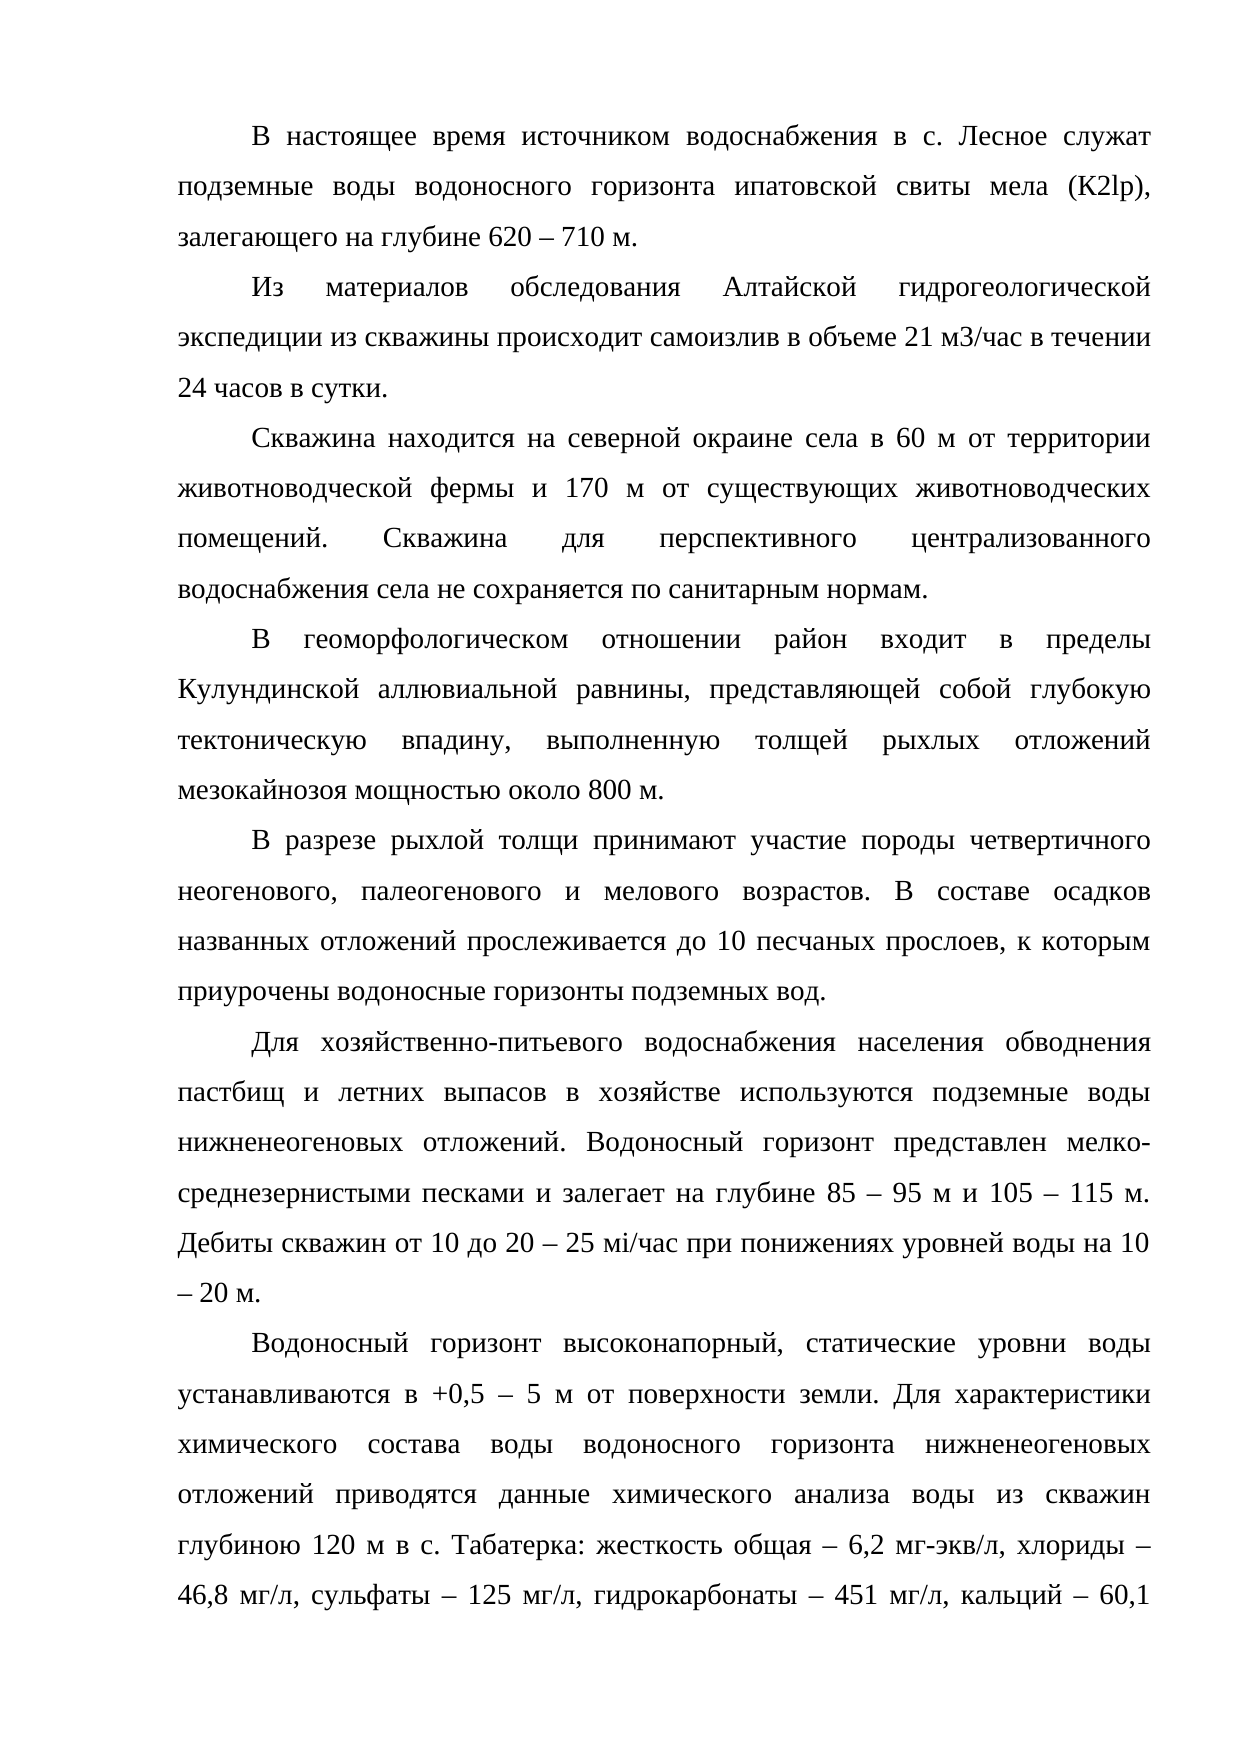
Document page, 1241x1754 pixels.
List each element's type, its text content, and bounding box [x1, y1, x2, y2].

text В геоморфологическом отношении район входит в пределы Кулундинской аллювиальной равнины, представляющей собой глубокую тектоническую впадину, выполненную толщей рыхлых отложений мезокайнозоя мощностью около 800 м. [177, 621, 1152, 806]
text Для хозяйственно-питьевого водоснабжения населения обводнения пастбищ и летних выпасов в хозяйстве используются подземные воды нижненеогеновых отложений. Водоносный горизонт представлен мелко-среднезернистыми песками и залегает на глубине 85 – 95 м и 105 – 115 м. Дебиты скважин от 10 до 20 – 25 мі/час при понижениях уровней воды на 10 – 20 м. [177, 1024, 1152, 1309]
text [177, 1326, 1152, 1611]
text Из материалов обследования Алтайской гидрогеологической экспедиции из скважины происходит самоизлив в объеме 21 м3/час в течении 24 часов в сутки. [177, 269, 1152, 403]
text В разрезе рыхлой толщи принимают участие породы четвертичного неогенового, палеогенового и мелового возрастов. В составе осадков названных отложений прослеживается до 10 песчаных прослоев, к которым приурочены водоносные горизонты подземных вод. [177, 822, 1152, 1007]
text В настоящее время источником водоснабжения в с. Лесное служат подземные воды водоносного горизонта ипатовской свиты мела (К2lp), залегающего на глубине 620 – 710 м. [177, 118, 1152, 252]
text Скважина находится на северной окраине села в 60 м от территории животноводческой фермы и 170 м от существующих животноводческих помещений. Скважина для перспективного централизованного водоснабжения села не сохраняется по санитарным нормам. [177, 420, 1152, 604]
